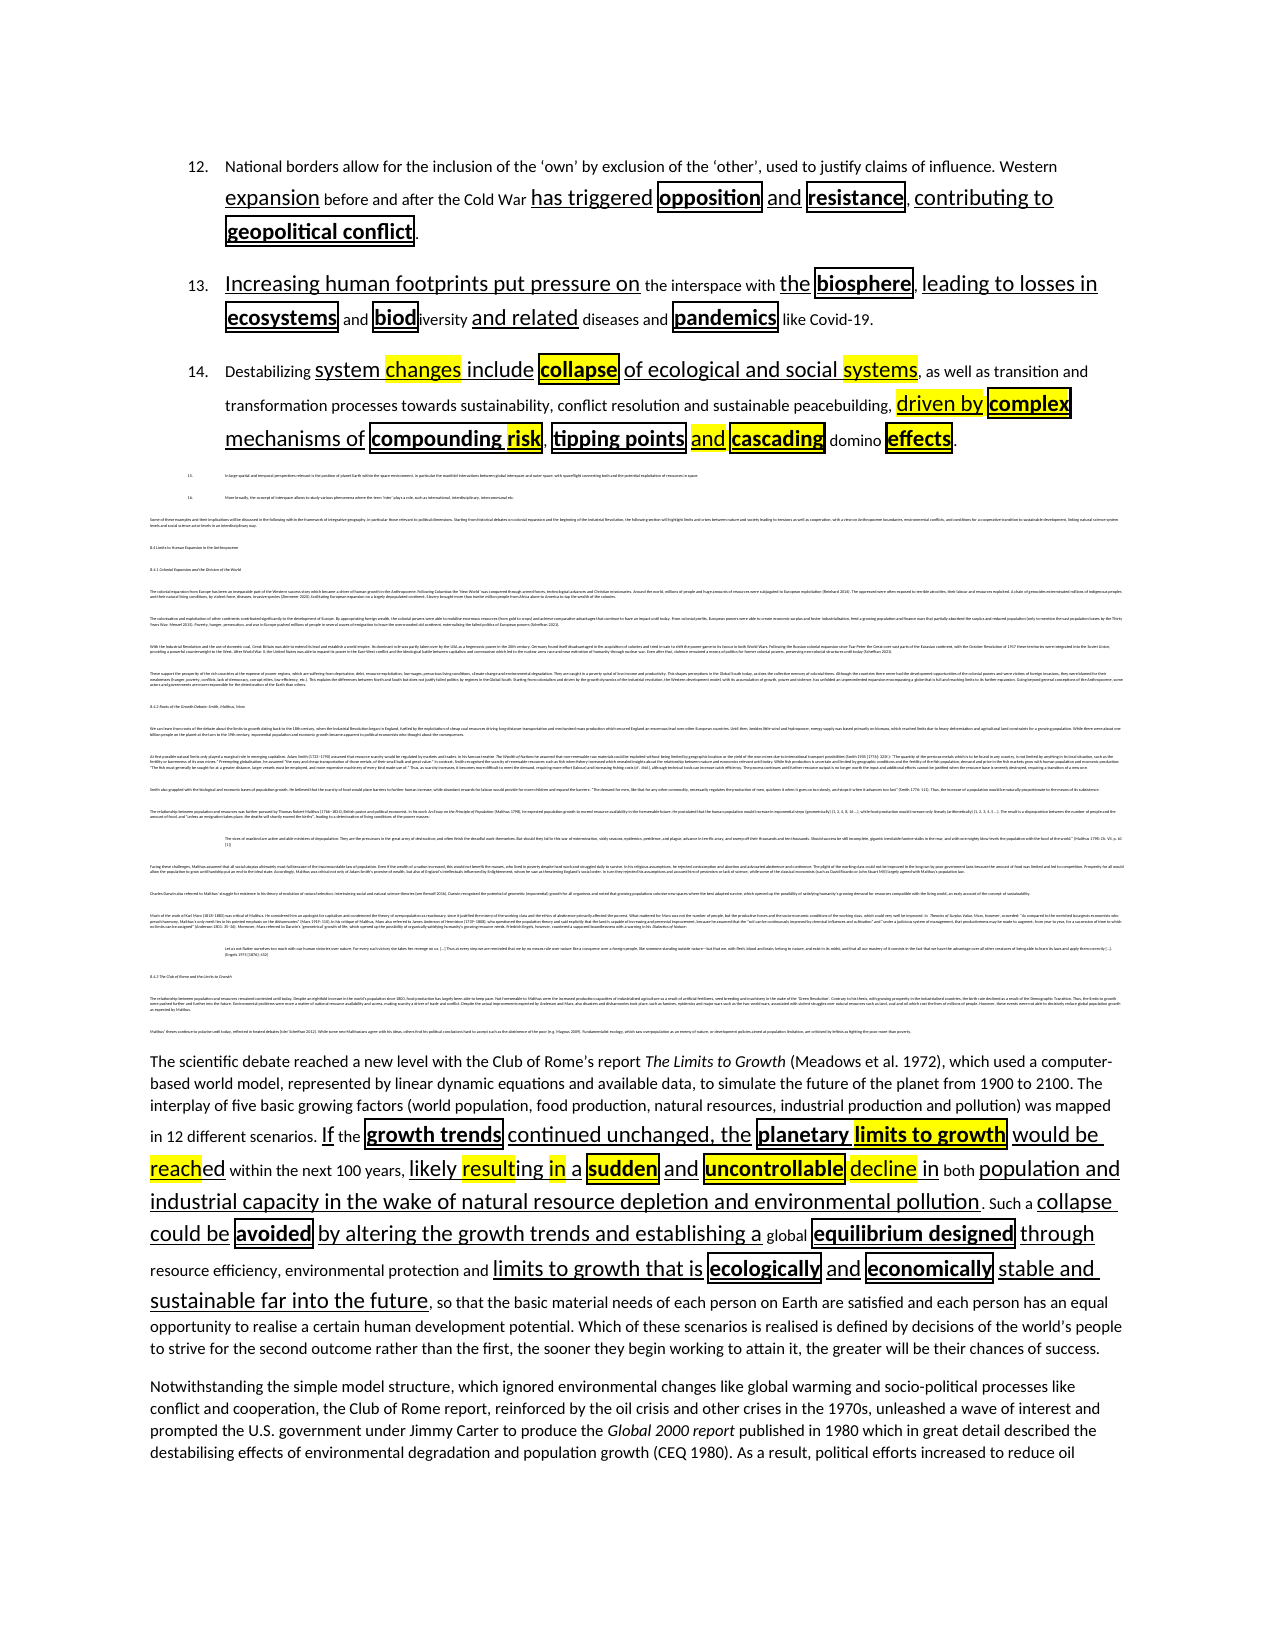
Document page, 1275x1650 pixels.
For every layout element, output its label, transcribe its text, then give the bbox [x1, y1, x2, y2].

list National borders allow for the inclusion of the ‘own’ by exclusion of the ‘other’, used to justify claims of influence. Western expansion before and after the Cold War has triggered opposition and resistance, contributing to geopolitical conflict. [187, 150, 1125, 247]
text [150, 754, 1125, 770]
text The scientific debate reached a new level with the Club of Rome’s report The Limits to Growth (Meadows et al. 1972), which used a computer-based world model, represented by linear dynamic equations and available data, to simulate the future of the planet from 1900 to 2100. The interplay of five basic growing factors (world population, food production, natural resources, industrial production and pollution) was mapped in 12 different scenarios. If the growth trends continued unchanged, the planetary limits to growth would be reached within the next 100 years, likely resulting in a sudden and uncontrollable decline in both population and industrial capacity in the wake of natural resource depletion and environmental pollution. Such a collapse could be avoided by altering the growth trends and establishing a global equilibrium designed through resource efficiency, environmental protection and limits to growth that is ecologically and economically stable and sustainable far into the future, so that the basic material needs of each person on Earth are satisfied and each person has an equal opportunity to realise a certain human development potential. Which of these scenarios is realised is defined by decisions of the world’s people to strive for the second outcome rather than the first, the sooner they begin working to attain it, the greater will be their chances of success. [150, 1051, 1125, 1358]
list Destabilizing system changes include collapse of ecological and social systems, as well as transition and transformation processes towards sustainability, conflict resolution and sustainable peacebuilding, driven by complex mechanisms of compounding risk, tipping points and cascading domino effects. [187, 353, 1125, 454]
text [150, 1376, 1125, 1462]
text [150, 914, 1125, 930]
list Increasing human footprints put pressure on the interspace with the biosphere, leading to losses in ecosystems and biodiversity and related diseases and pandemics like Covid-19. [187, 267, 1125, 333]
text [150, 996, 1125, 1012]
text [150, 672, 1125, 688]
